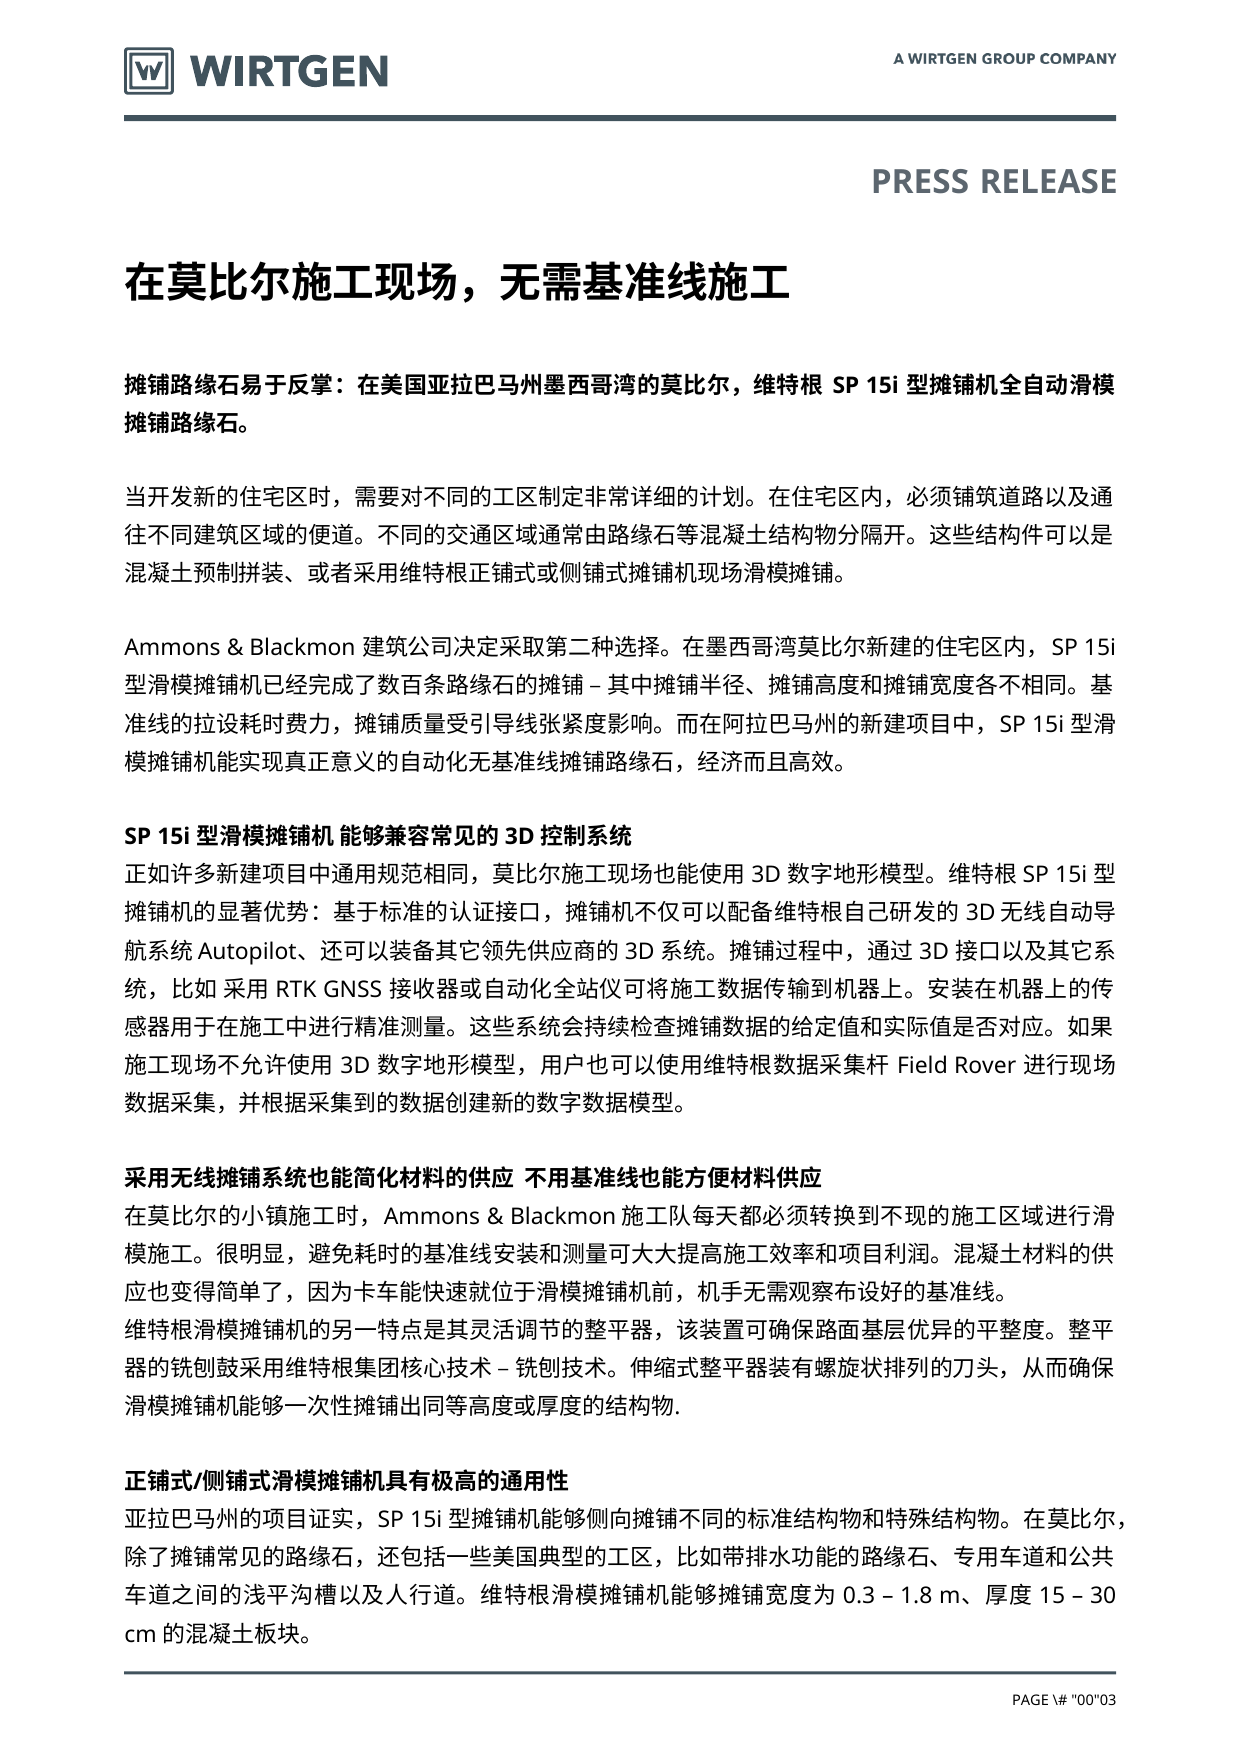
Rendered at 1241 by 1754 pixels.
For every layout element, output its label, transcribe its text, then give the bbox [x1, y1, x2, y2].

text SP 15i 型滑模摊铺机 能够兼容常见的 3D 控制系统 [124, 818, 1116, 851]
text 摊铺路缘石易于反掌：在美国亚拉巴马州墨西哥湾的莫比尔，维特根 SP 15i 型摊铺机全自动滑模摊铺路缘石。 [124, 366, 1116, 438]
text 正铺式/侧铺式滑模摊铺机具有极高的通用性 [124, 1462, 1116, 1496]
text 在莫比尔的小镇施工时，Ammons & Blackmon施工队每天都必须转换到不现的施工区域进行滑模施工。很明显，避免耗时的基准线安装和测量可大大提高施工效率和项目利润。混凝土材料的供应也变得简单了，因为卡车能快速就位于滑模摊铺机前，机手无需观察布设好的基准线。 [124, 1197, 1116, 1307]
text 正如许多新建项目中通用规范相同，莫比尔施工现场也能使用 3D 数字地形模型。维特根 SP 15i 型摊铺机的显著优势：基于标准的认证接口，摊铺机不仅可以配备维特根自己研发的3D无线自动导航系统Autopilot、还可以装备其它领先供应商的 3D 系统。摊铺过程中，通过 3D 接口以及其它系统，比如 采用RTK GNSS 接收器或自动化全站仪可将施工数据传输到机器上。安装在机器上的传感器用于在施工中进行精准测量。这些系统会持续检查摊铺数据的给定值和实际值是否对应。如果施工现场不允许使用 3D 数字地形模型，用户也可以使用维特根数据采集杆 Field Rover 进行现场数据采集，并根据采集到的数据创建新的数字数据模型。 [124, 856, 1116, 1118]
text 亚拉巴马州的项目证实，SP 15i 型摊铺机能够侧向摊铺不同的标准结构物和特殊结构物。在莫比尔，除了摊铺常见的路缘石，还包括一些美国典型的工区，比如带排水功能的路缘石、专用车道和公共车道之间的浅平沟槽以及人行道。维特根滑模摊铺机能够摊铺宽度为 0.3 – 1.8 m、厚度 15 – 30 cm 的混凝土板块。 [124, 1501, 1116, 1649]
picture [893, 53, 1117, 64]
text 采用无线摊铺系统也能简化材料的供应 不用基准线也能方便材料供应 [124, 1159, 1116, 1193]
text Ammons & Blackmon 建筑公司决定采取第二种选择。在墨西哥湾莫比尔新建的住宅区内，SP 15i 型滑模摊铺机已经完成了数百条路缘石的摊铺 – 其中摊铺半径、摊铺高度和摊铺宽度各不相同。基准线的拉设耗时费力，摊铺质量受引导线张紧度影响。而在阿拉巴马州的新建项目中，SP 15i 型滑模摊铺机能实现真正意义的自动化无基准线摊铺路缘石，经济而且高效。 [124, 629, 1116, 777]
text 维特根滑模摊铺机的另一特点是其灵活调节的整平器，该装置可确保路面基层优异的平整度。整平器的铣刨鼓采用维特根集团核心技术 – 铣刨技术。伸缩式整平器装有螺旋状排列的刀头，从而确保滑模摊铺机能够一次性摊铺出同等高度或厚度的结构物. [124, 1312, 1116, 1422]
subtitle 在莫比尔施工现场，无需基准线施工 [124, 249, 1116, 309]
text 当开发新的住宅区时，需要对不同的工区制定非常详细的计划。在住宅区内，必须铺筑道路以及通往不同建筑区域的便道。不同的交通区域通常由路缘石等混凝土结构物分隔开。这些结构件可以是混凝土预制拼装、或者采用维特根正铺式或侧铺式摊铺机现场滑模摊铺。 [124, 479, 1116, 588]
